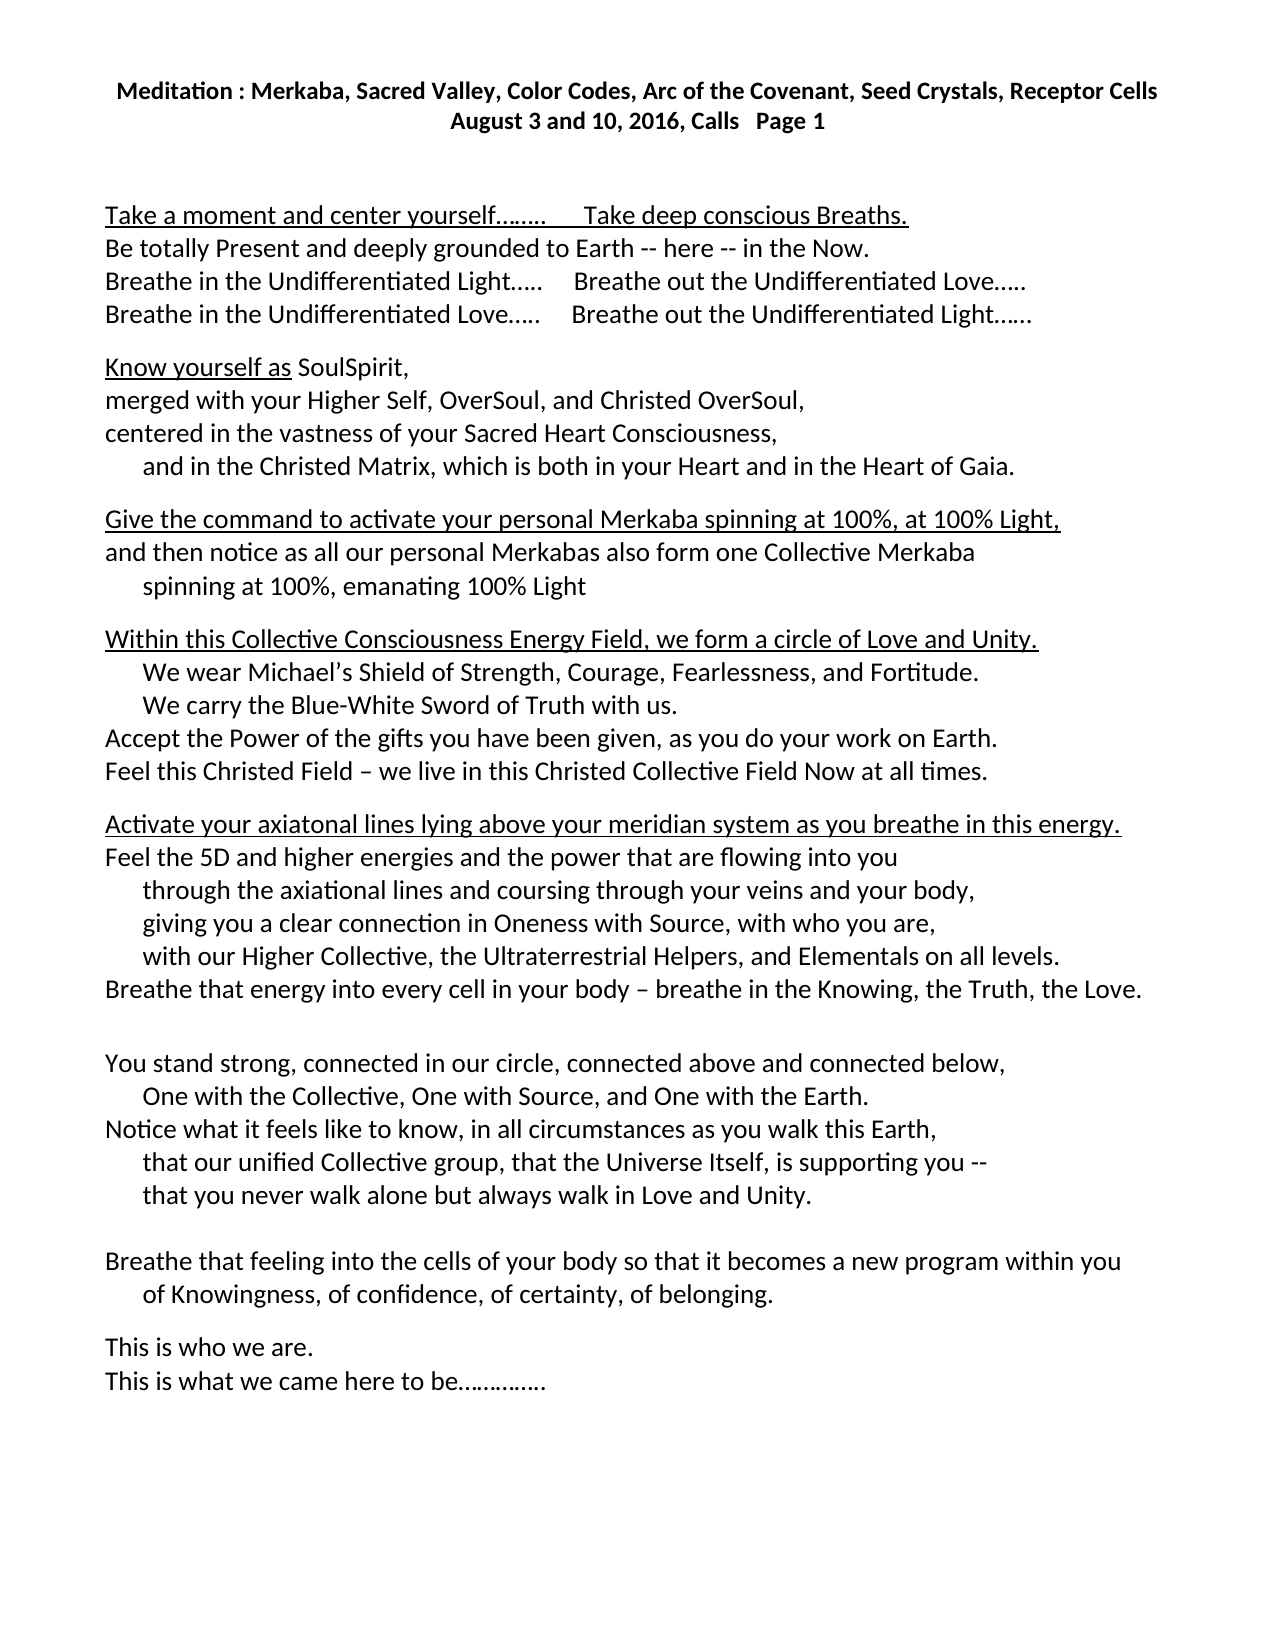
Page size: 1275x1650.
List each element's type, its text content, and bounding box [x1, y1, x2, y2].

text with our Higher Collective, the Ultraterrestrial Helpers, and Elementals on all levels. [105, 939, 1170, 972]
text giving you a clear connection in Oneness with Source, with who you are, [105, 906, 1170, 939]
text We wear Michael’s Shield of Strength, Courage, Fearlessness, and Fortitude. [105, 655, 1170, 688]
text Know yourself as SoulSpirit, [105, 350, 1170, 383]
text that you never walk alone but always walk in Love and Unity. [105, 1178, 1170, 1211]
text merged with your Higher Self, OverSoul, and Christed OverSoul, [105, 383, 1170, 416]
text One with the Collective, One with Source, and One with the Earth. [105, 1079, 1170, 1112]
text Breathe in the Undifferentiated Love….. Breathe out the Undifferentiated Light…… [105, 297, 1170, 330]
text Within this Collective Consciousness Energy Field, we form a circle of Love and Unity. [105, 622, 1170, 655]
text Take a moment and center yourself…….. Take deep conscious Breaths. [105, 198, 1170, 231]
text Breathe that feeling into the cells of your body so that it becomes a new program within you [105, 1244, 1170, 1277]
text Accept the Power of the gifts you have been given, as you do your work on Earth. [105, 721, 1170, 754]
text Give the command to activate your personal Merkaba spinning at 100%, at 100% Light, [105, 503, 1170, 536]
text spinning at 100%, emanating 100% Light [105, 569, 1170, 602]
text Breathe that energy into every cell in your body – breathe in the Knowing, the Truth, the Love. [105, 972, 1170, 1006]
text Notice what it feels like to know, in all circumstances as you walk this Earth, [105, 1112, 1170, 1145]
text We carry the Blue-White Sword of Truth with us. [105, 688, 1170, 721]
text Breathe in the Undifferentiated Light….. Breathe out the Undifferentiated Love….. [105, 264, 1170, 297]
text and in the Christed Matrix, which is both in your Heart and in the Heart of Gaia. [105, 449, 1170, 482]
text that our unified Collective group, that the Universe Itself, is supporting you -- [105, 1145, 1170, 1178]
text centered in the vastness of your Sacred Heart Consciousness, [105, 416, 1170, 449]
text This is who we are. [105, 1331, 1170, 1364]
text and then notice as all our personal Merkabas also form one Collective Merkaba [105, 536, 1170, 569]
text Be totally Present and deeply grounded to Earth -- here -- in the Now. [105, 231, 1170, 264]
text Activate your axiatonal lines lying above your meridian system as you breathe in this energy. [105, 807, 1170, 840]
text through the axiational lines and coursing through your veins and your body, [105, 873, 1170, 906]
text of Knowingness, of confidence, of certainty, of belonging. [105, 1277, 1170, 1310]
text This is what we came here to be………….. [105, 1364, 1170, 1397]
text You stand strong, connected in our circle, connected above and connected below, [105, 1046, 1170, 1079]
text Feel this Christed Field – we live in this Christed Collective Field Now at all times. [105, 754, 1170, 787]
text Feel the 5D and higher energies and the power that are flowing into you [105, 840, 1170, 873]
